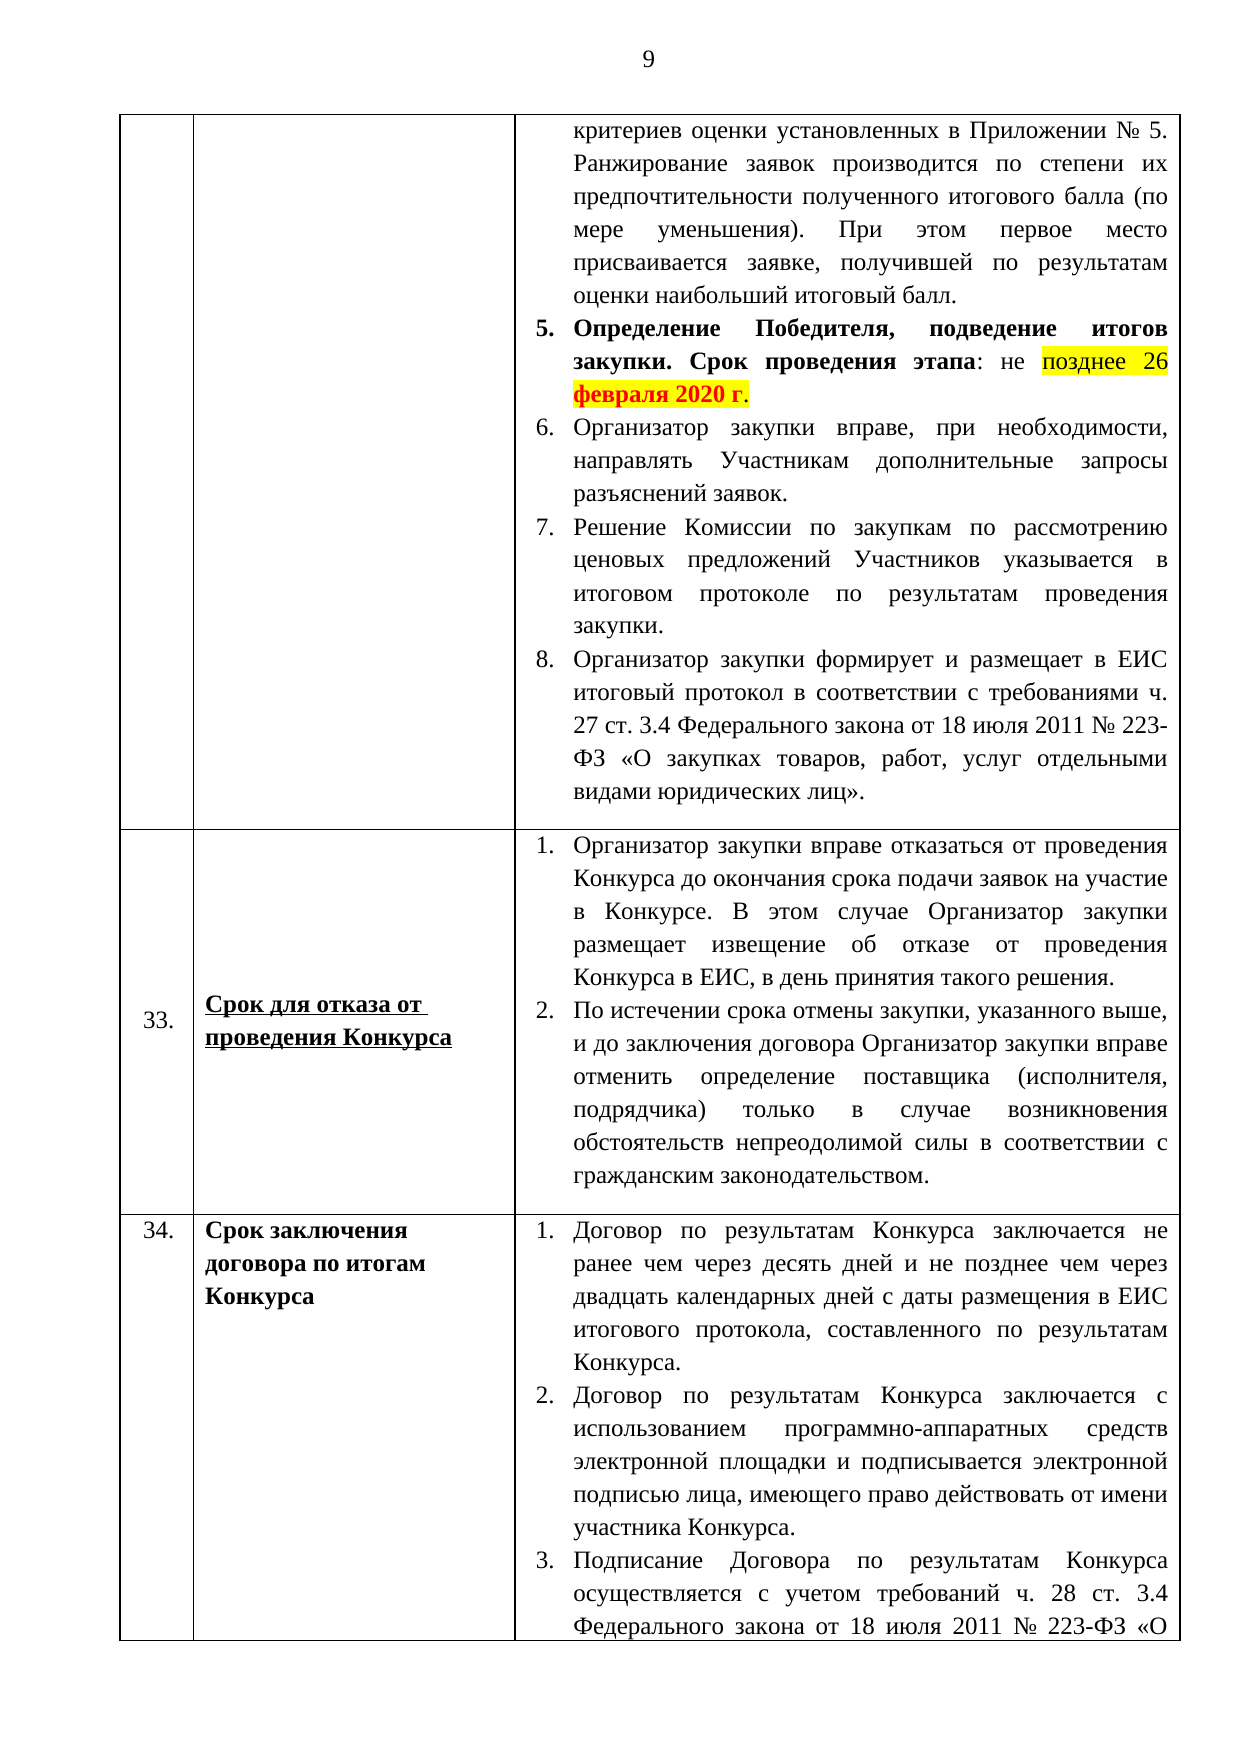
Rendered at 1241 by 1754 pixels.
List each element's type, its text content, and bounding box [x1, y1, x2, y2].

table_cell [516, 115, 1179, 829]
table_cell [121, 830, 193, 1214]
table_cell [194, 115, 514, 829]
table_cell Срок для отказа от проведения Конкурса [194, 830, 514, 1214]
table_cell [121, 1215, 193, 1640]
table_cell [194, 1215, 514, 1640]
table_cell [516, 1215, 1179, 1640]
table_cell Организатор закупки вправе отказаться от проведения Конкурса до окончания срока подачи заявок на участие в Конкурсе. В этом случае Организатор закупки размещает извещение об отказе от проведения Конкурса в ЕИС, в день принятия такого решения. По истечении срока отмены закупки, указанного выше, и до заключения договора Организатор закупки вправе отменить определение поставщика (исполнителя, подрядчика) только в случае возникновения обстоятельств непреодолимой силы в соответствии с гражданским законодательством. [516, 830, 1179, 1214]
table_cell [121, 115, 193, 829]
